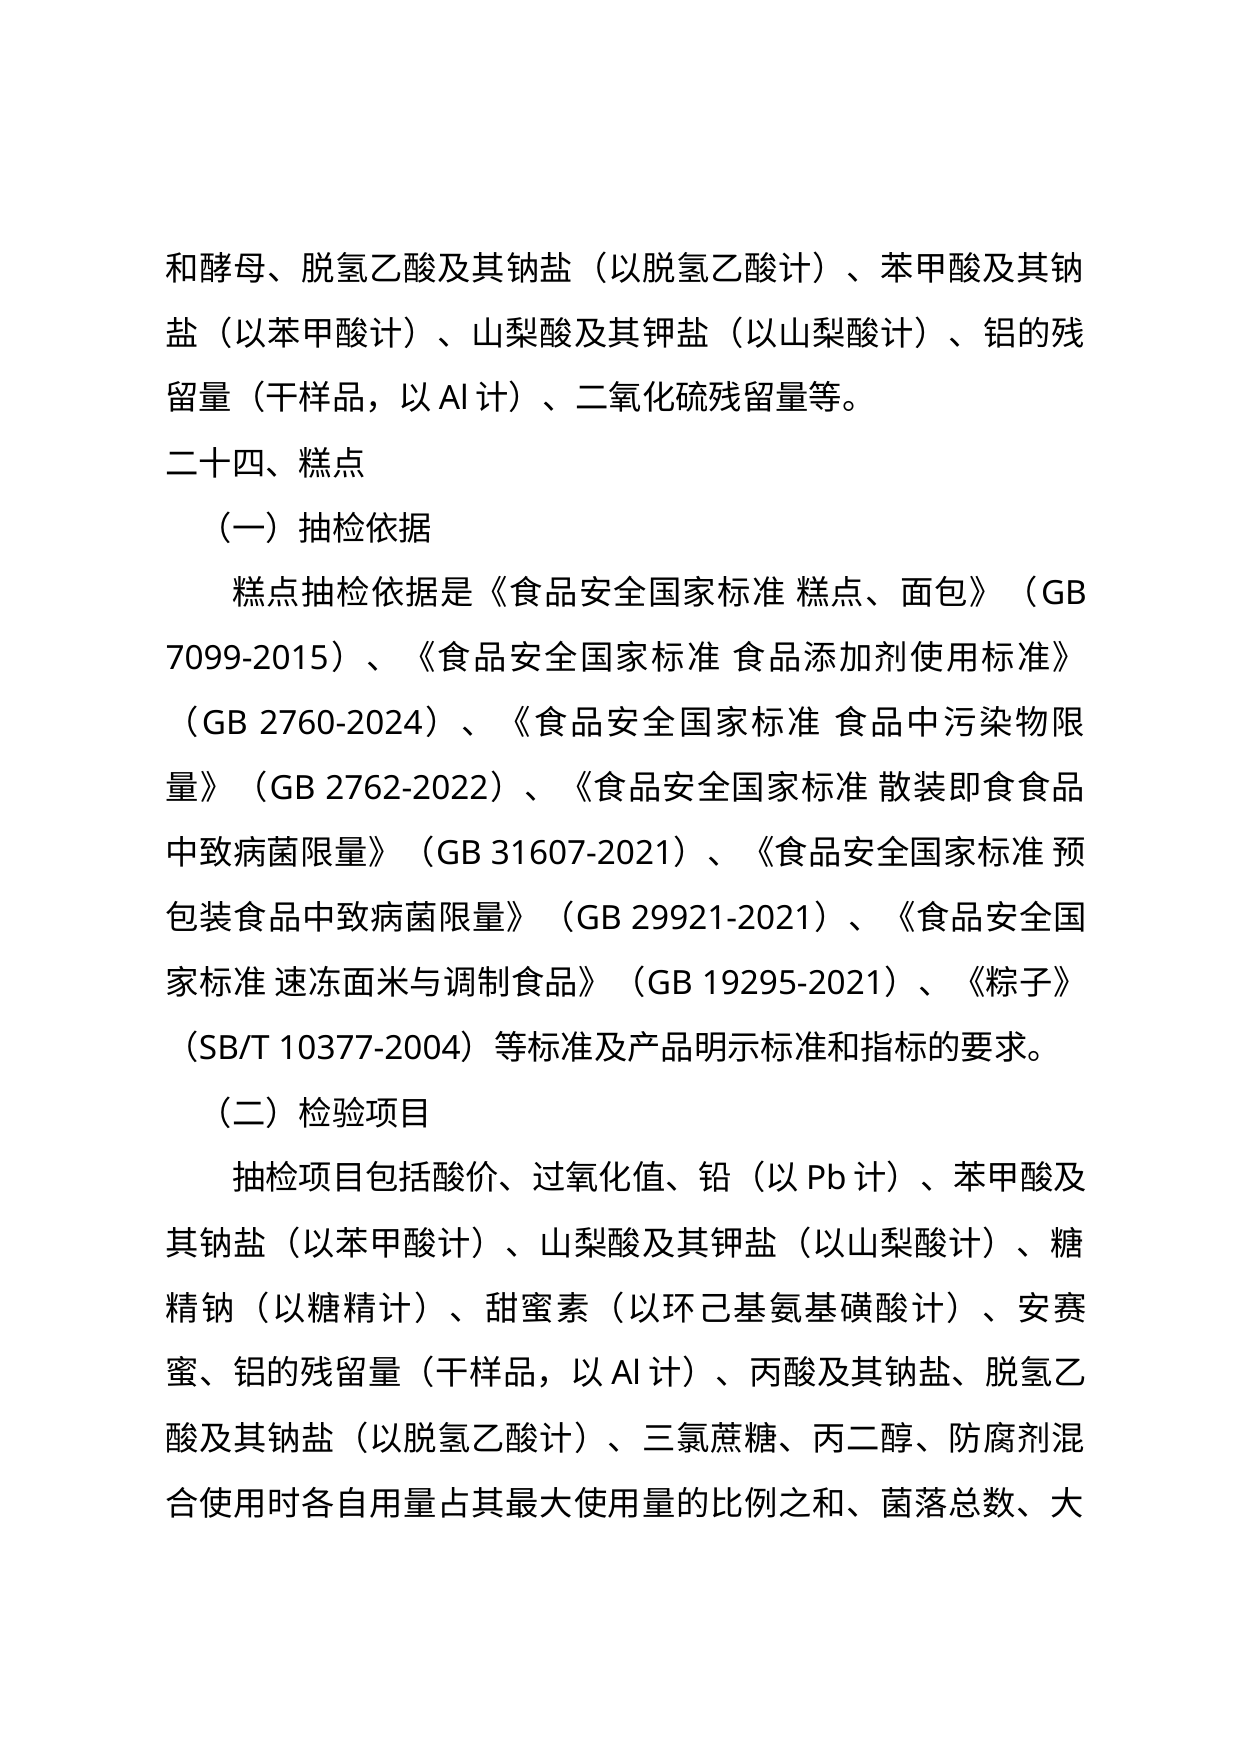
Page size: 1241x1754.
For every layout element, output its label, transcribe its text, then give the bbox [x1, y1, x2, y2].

text （一）抽检依据 [165, 493, 1087, 558]
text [165, 233, 1087, 428]
subtitle 二十四、糕点 [165, 428, 1087, 493]
text （二）检验项目 [165, 1078, 1087, 1143]
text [165, 1143, 1087, 1533]
text 糕点抽检依据是《食品安全国家标准 糕点、面包》（GB 7099-2015）、《食品安全国家标准 食品添加剂使用标准》（GB 2760-2024）、《食品安全国家标准 食品中污染物限量》（GB 2762-2022）、《食品安全国家标准 散装即食食品中致病菌限量》（GB 31607-2021）、《食品安全国家标准 预包装食品中致病菌限量》（GB 29921-2021）、《食品安全国家标准 速冻面米与调制食品》（GB 19295-2021）、《粽子》（SB/T 10377-2004）等标准及产品明示标准和指标的要求。 [165, 558, 1087, 1078]
